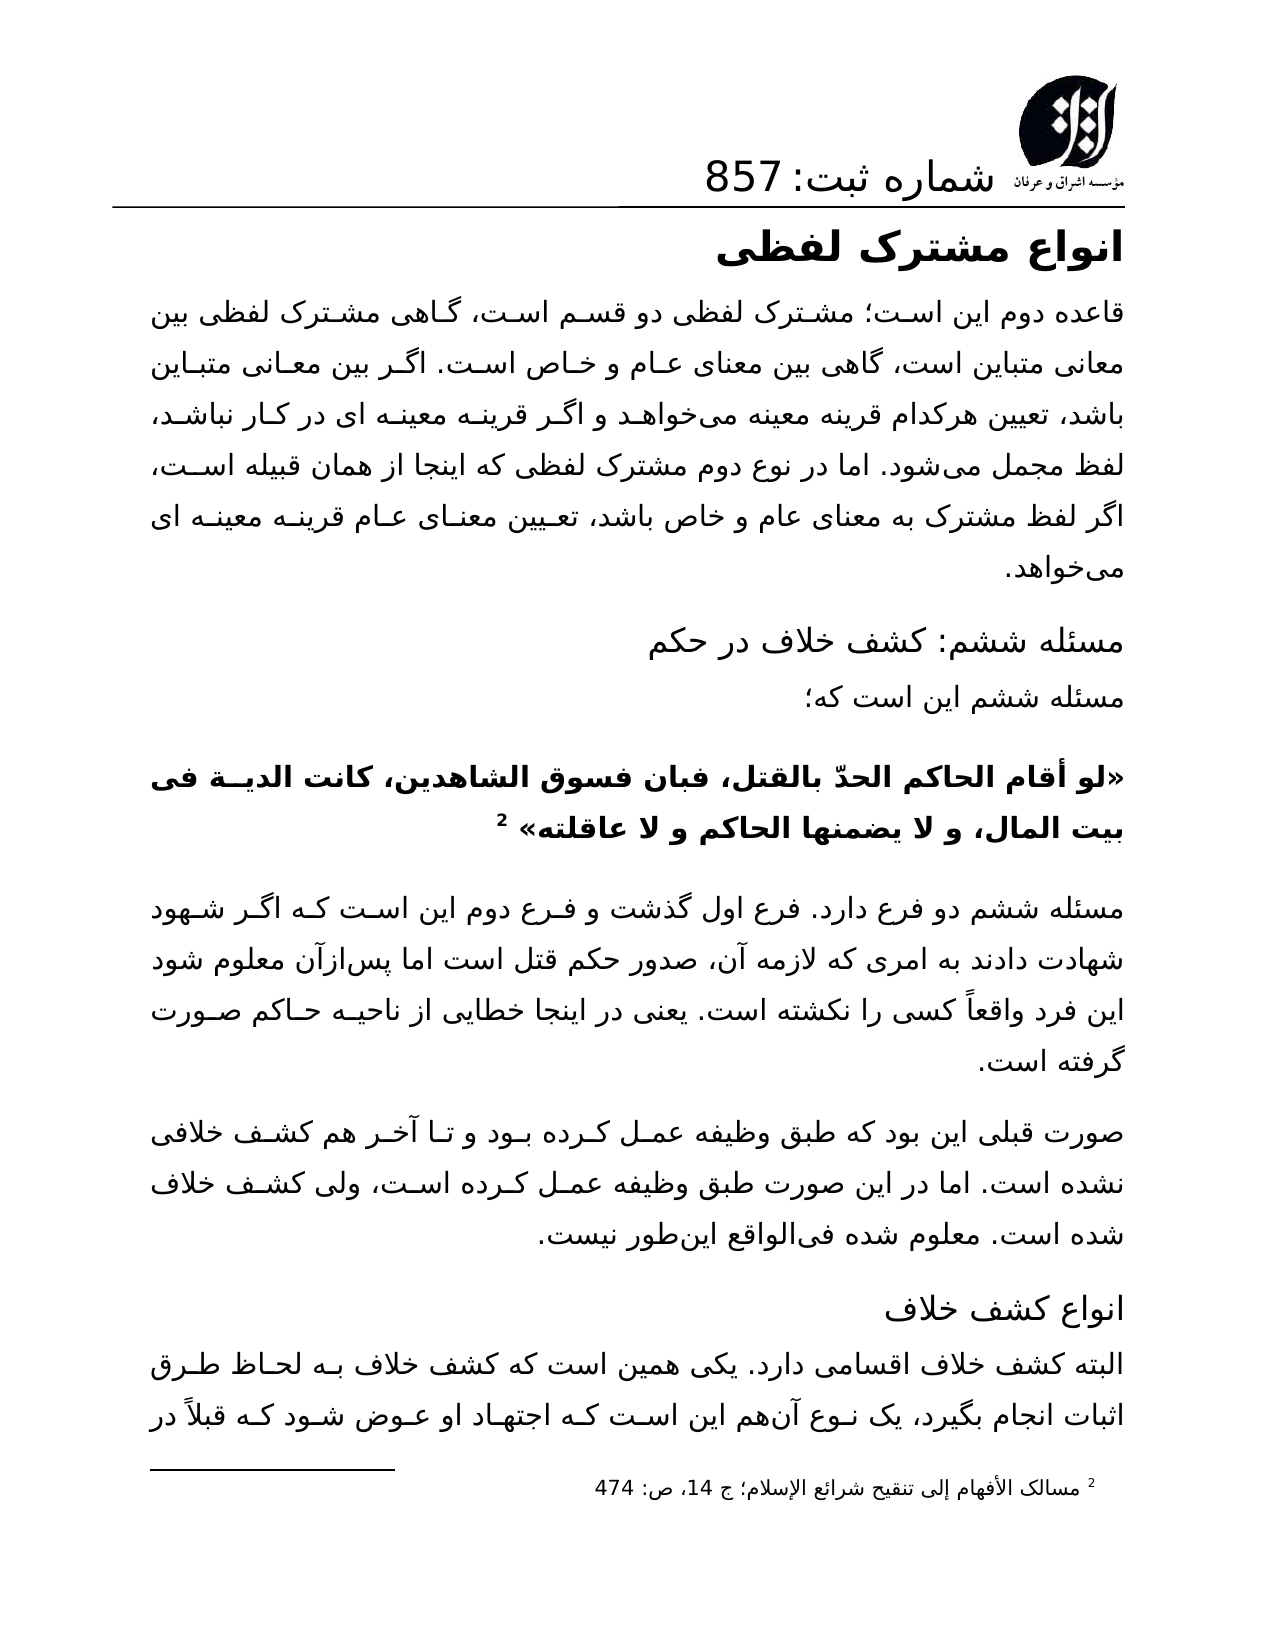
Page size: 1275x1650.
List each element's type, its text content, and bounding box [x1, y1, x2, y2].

picture [1010, 75, 1125, 192]
text مسئله ششم این است که؛ [150, 680, 1125, 714]
text صورت قبلی این بود که طبق وظیفه عمل کرده بود و تا آخر هم کشف خلافی نشده است. اما در این صورت طبق وظیفه عمل کرده است، ولی کشف خلاف شده است. معلوم شده فی‌الواقع این‌طور نیست. [150, 1116, 1125, 1252]
text مسئله ششم دو فرع دارد. فرع اول گذشت و فرع دوم این است که اگر شهود شهادت دادند به امری که لازمه آن، صدور حکم قتل است اما پس‌ازآن معلوم شود این فرد واقعاً کسی را نکشته است. یعنی در اینجا خطایی از ناحیه حاکم صورت گرفته است. [150, 891, 1125, 1078]
subtitle مسئله ششم: کشف خلاف در حکم [150, 622, 1125, 661]
text قاعده دوم این است؛ مشترک لفظی دو قسم است، گاهی مشترک لفظی بین معانی متباین است، گاهی بین معنای عام و خاص است. اگر بین معانی متباین باشد، تعیین هرکدام قرینه معینه می‌خواهد و اگر قرینه معینه ای در کار نباشد، لفظ مجمل می‌شود. اما در نوع دوم مشترک لفظی که اینجا از همان قبیله است، اگر لفظ مشترک به معنای عام و خاص باشد، تعیین معنای عام قرینه معینه ای می‌خواهد. [150, 295, 1125, 584]
subtitle انواع کشف خلاف [150, 1289, 1125, 1328]
text «لو أقام الحاکم الحدّ بالقتل، فبان فسوق الشاهدین، کانت الدیة فی بیت المال، و لا یضمنها الحاکم و لا عاقلته» [150, 760, 1125, 845]
subtitle انواع مشترک لفظی [150, 223, 1125, 271]
